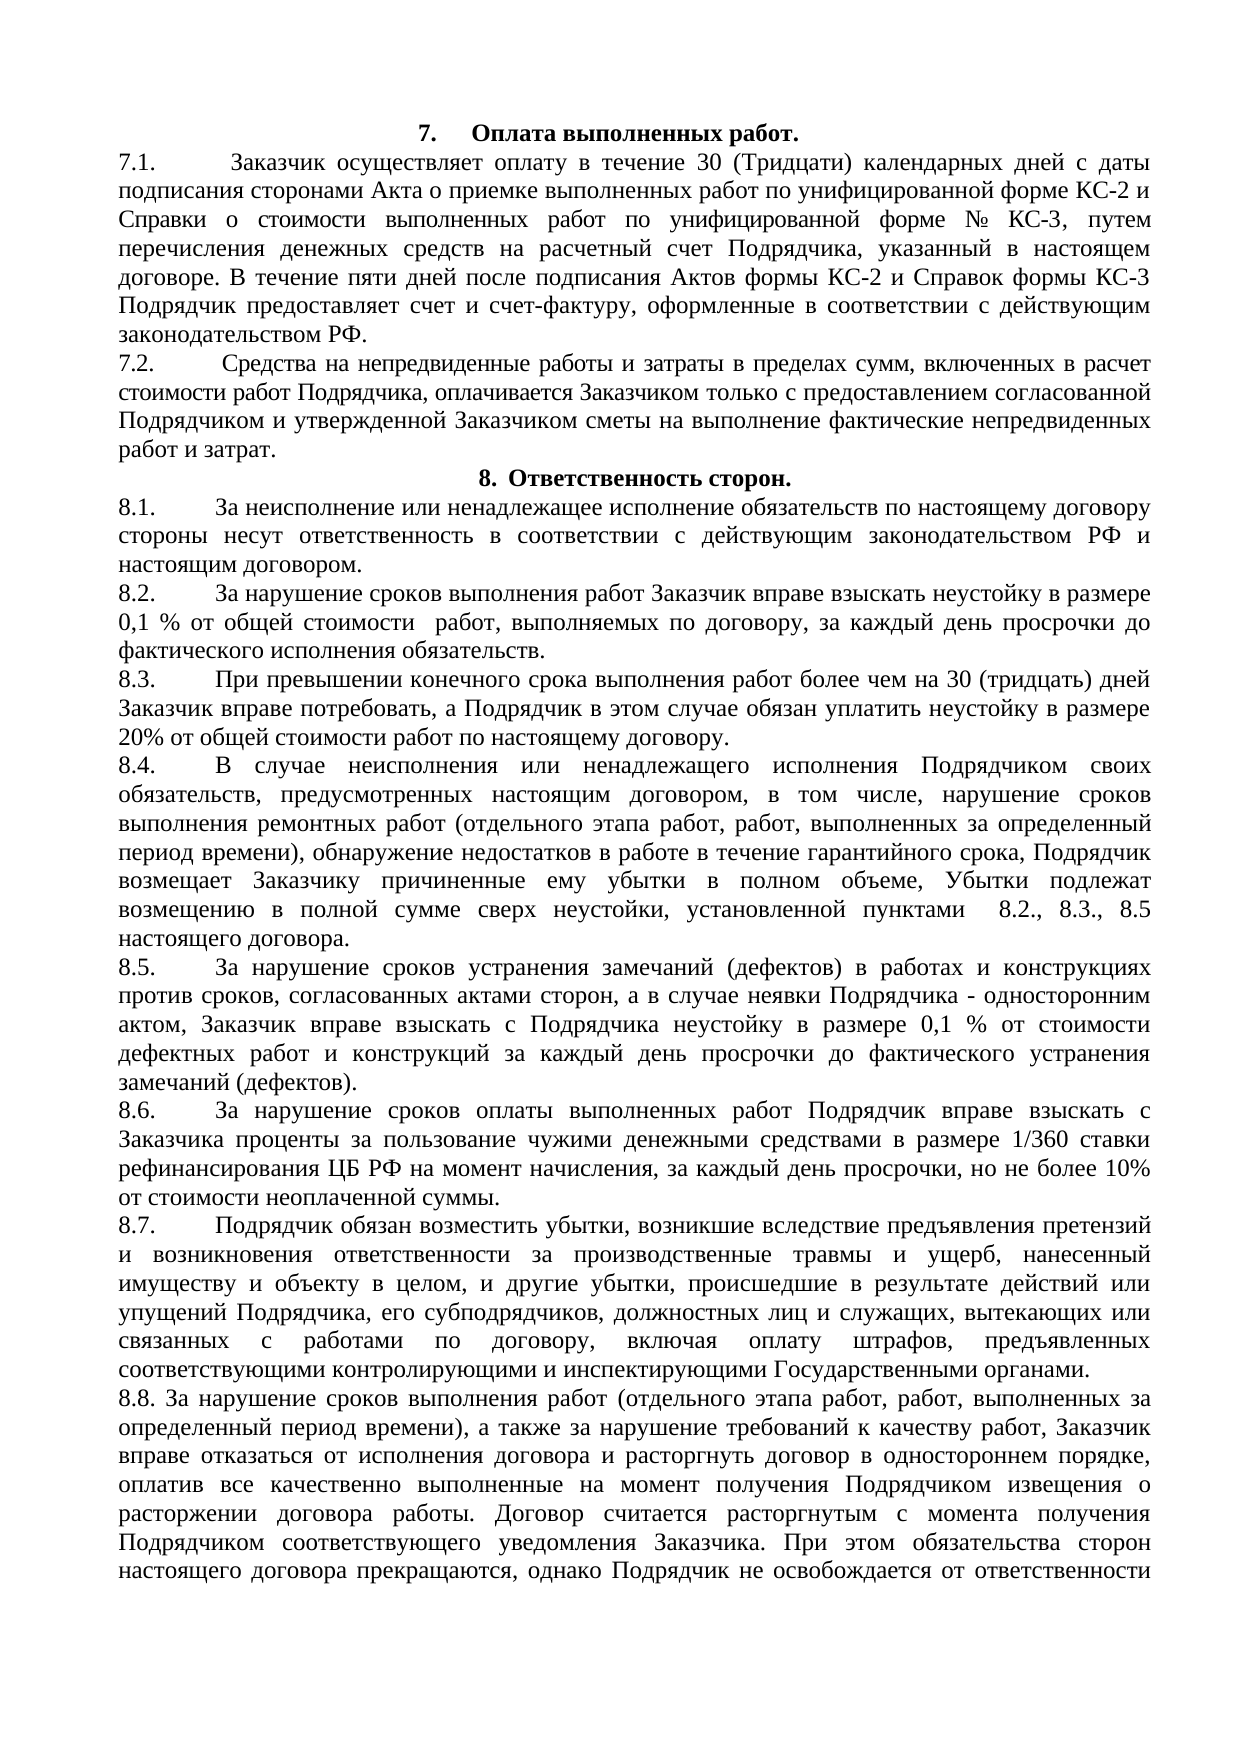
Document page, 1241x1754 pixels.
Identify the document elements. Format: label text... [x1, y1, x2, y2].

list Подрядчик обязан возместить убытки, возникшие вследствие предъявления претензий и возникновения ответственности за производственные травмы и ущерб, нанесенный имуществу и объекту в целом, и другие убытки, происшедшие в результате действий или упущений Подрядчика, его субподрядчиков, должностных лиц и служащих, вытекающих или связанных с работами по договору, включая оплату штрафов, предъявленных соответствующими контролирующими и инспектирующими Государственными органами. [118, 1211, 1152, 1383]
list Заказчик осуществляет оплату в течение 30 (Тридцати) календарных дней с даты подписания сторонами Акта о приемке выполненных работ по унифицированной форме КС-2 и Справки о стоимости выполненных работ по унифицированной форме № КС-3, путем перечисления денежных средств на расчетный счет Подрядчика, указанный в настоящем договоре. В течение пяти дней после подписания Актов формы КС-2 и Справок формы КС-3 Подрядчик предоставляет счет и счет-фактуру, оформленные в соответствии с действующим законодательством РФ. [118, 147, 1152, 348]
list Оплата выполненных работ. [65, 118, 1152, 147]
list В случае неисполнения или ненадлежащего исполнения Подрядчиком своих обязательств, предусмотренных настоящим договором, в том числе, нарушение сроков выполнения ремонтных работ (отдельного этапа работ, работ, выполненных за определенный период времени), обнаружение недостатков в работе в течение гарантийного срока, Подрядчик возмещает Заказчику причиненные ему убытки в полном объеме, Убытки подлежат возмещению в полной сумме сверх неустойки, установленной пунктами 8.2., 8.3., 8.5 настоящего договора. [118, 751, 1152, 952]
list За нарушение сроков оплаты выполненных работ Подрядчик вправе взыскать с Заказчика проценты за пользование чужими денежными средствами в размере 1/360 ставки рефинансирования ЦБ РФ на момент начисления, за каждый день просрочки, но не более 10% от стоимости неоплаченной суммы. [118, 1096, 1152, 1211]
list Ответственность сторон. [118, 463, 1152, 492]
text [118, 1383, 1152, 1584]
list За неисполнение или ненадлежащее исполнение обязательств по настоящему договору стороны несут ответственность в соответствии с действующим законодательством РФ и настоящим договором. [118, 492, 1152, 578]
list За нарушение сроков выполнения работ Заказчик вправе взыскать неустойку в размере 0,1 % от общей стоимости работ, выполняемых по договору, за каждый день просрочки до фактического исполнения обязательств. [118, 578, 1152, 664]
list За нарушение сроков устранения замечаний (дефектов) в работах и конструкциях против сроков, согласованных актами сторон, а в случае неявки Подрядчика - односторонним актом, Заказчик вправе взыскать с Подрядчика неустойку в размере 0,1 % от стоимости дефектных работ и конструкций за каждый день просрочки до фактического устранения замечаний (дефектов). [118, 952, 1152, 1096]
list При превышении конечного срока выполнения работ более чем на 30 (тридцать) дней Заказчик вправе потребовать, а Подрядчик в этом случае обязан уплатить неустойку в размере 20% от общей стоимости работ по настоящему договору. [118, 664, 1152, 751]
list Средства на непредвиденные работы и затраты в пределах сумм, включенных в расчет стоимости работ Подрядчика, оплачивается Заказчиком только с предоставлением согласованной Подрядчиком и утвержденной Заказчиком сметы на выполнение фактические непредвиденных работ и затрат. [118, 348, 1152, 463]
